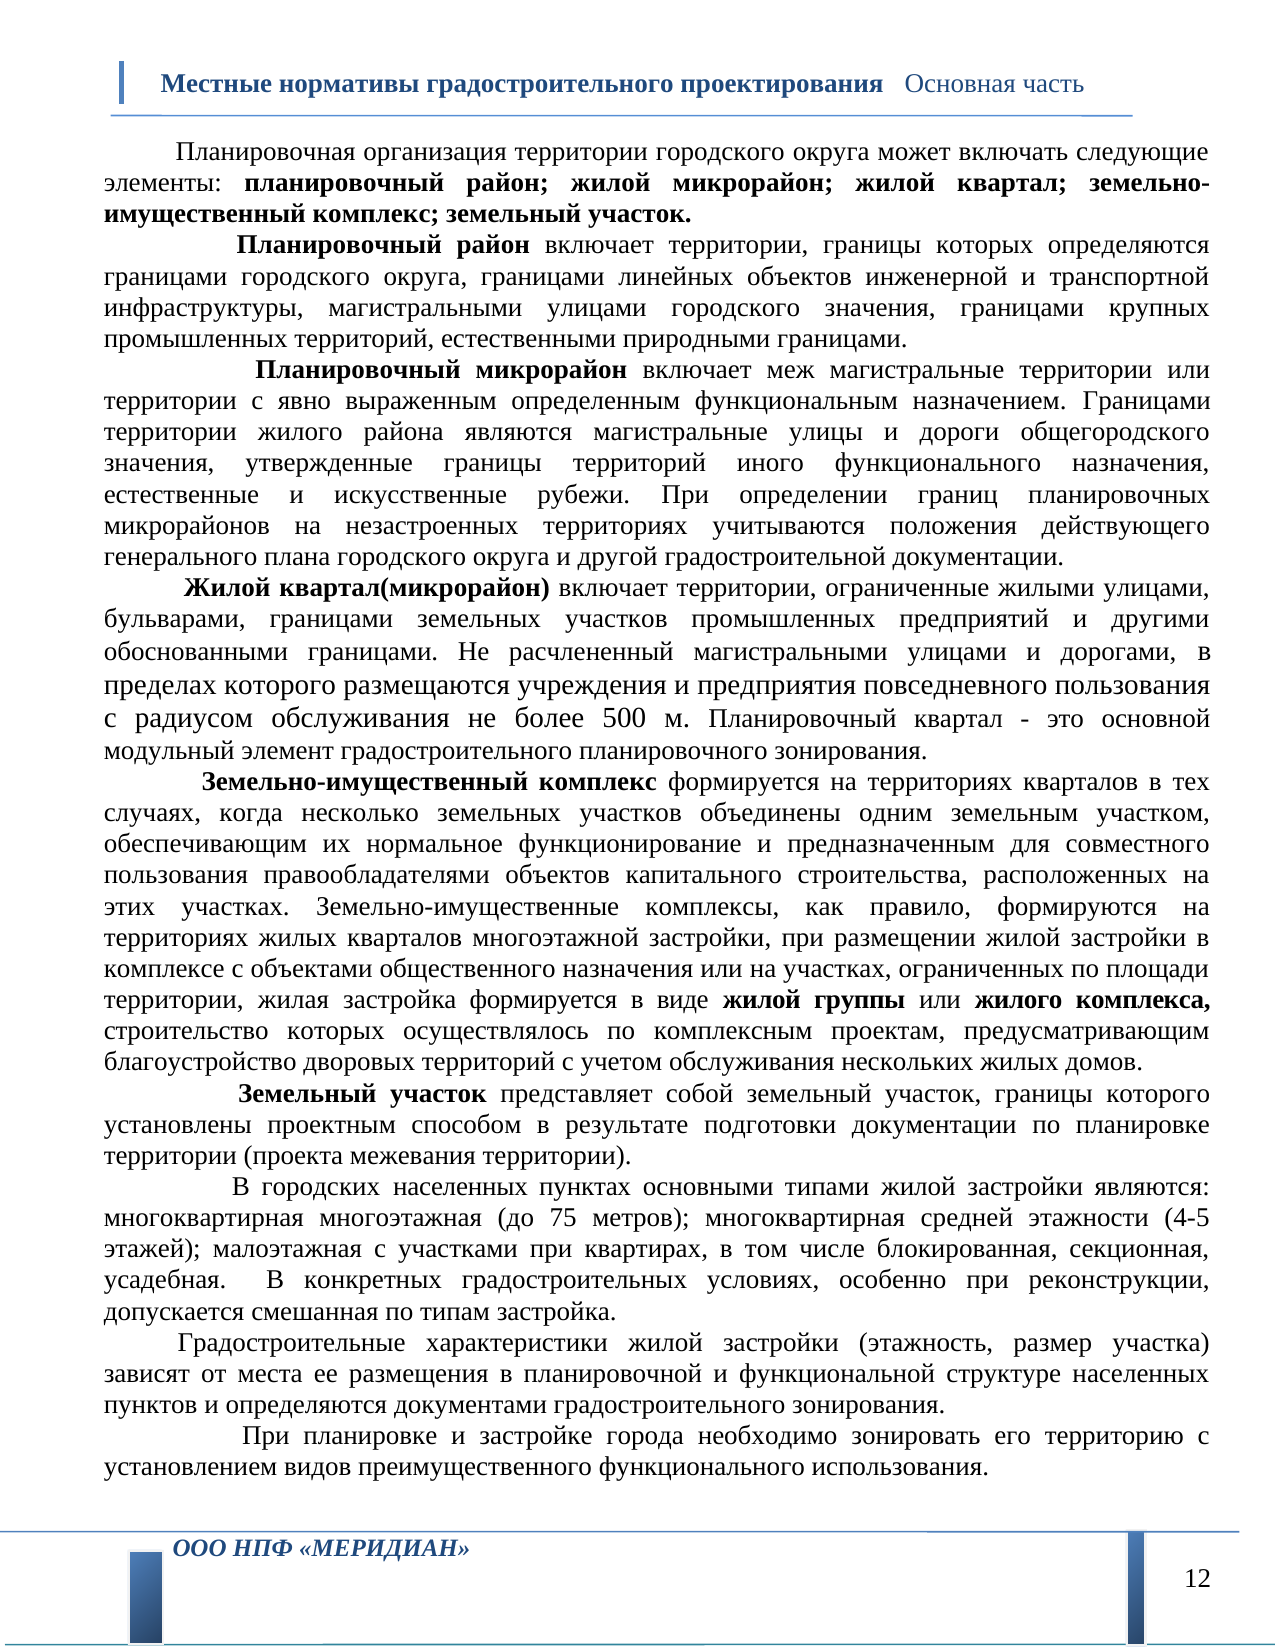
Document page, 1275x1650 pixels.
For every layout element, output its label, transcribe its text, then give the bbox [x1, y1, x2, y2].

text Жилой квартал(микрорайон) включает территории, ограниченные жилыми улицами, бульварами, границами земельных участков промышленных предприятий и другими обоснованными границами. Не расчлененный магистральными улицами и дорогами, в пределах которого размещаются учреждения и предприятия повседневного пользования с радиусом обслуживания не более 500 м. Планировочный квартал - это основной модульный элемент градостроительного планировочного зонирования. [103, 571, 1211, 765]
text Планировочный микрорайон включает меж магистральные территории или территории с явно выраженным определенным функциональным назначением. Границами территории жилого района являются магистральные улицы и дороги общегородского значения, утвержденные границы территорий иного функционального назначения, естественные и искусственные рубежи. При определении границ планировочных микрорайонов на незастроенных территориях учитываются положения действующего генерального плана городского округа и другой градостроительной документации. [103, 353, 1211, 571]
text Градостроительные характеристики жилой застройки (этажность, размер участка) зависят от места ее размещения в планировочной и функциональной структуре населенных пунктов и определяются документами градостроительного зонирования. [103, 1326, 1211, 1419]
text В городских населенных пунктах основными типами жилой застройки являются: многоквартирная многоэтажная (до ); многоквартирная средней этажности (4-5 этажей); малоэтажная с участками при квартирах, в том числе блокированная, секционная, усадебная. В конкретных градостроительных условиях, особенно при реконструкции, допускается смешанная по типам застройка. [103, 1170, 1211, 1326]
text Планировочная организация территории городского округа может включать следующие элементы: планировочный район; жилой микрорайон; жилой квартал; земельно-имущественный комплекс; земельный участок. [103, 135, 1211, 228]
text Планировочный район включает территории, границы которых определяются границами городского округа, границами линейных объектов инженерной и транспортной инфраструктуры, магистральными улицами городского значения, границами крупных промышленных территорий, естественными природными границами. [103, 228, 1211, 353]
text Земельно-имущественный комплекс формируется на территориях кварталов в тех случаях, когда несколько земельных участков объединены одним земельным участком, обеспечивающим их нормальное функционирование и предназначенным для совместного пользования правообладателями объектов капитального строительства, расположенных на этих участках. Земельно-имущественные комплексы, как правило, формируются на территориях жилых кварталов многоэтажной застройки, при размещении жилой застройки в комплексе с объектами общественного назначения или на участках, ограниченных по площади территории, жилая застройка формируется в виде жилой группы или жилого комплекса, строительство которых осуществлялось по комплексным проектам, предусматривающим благоустройство дворовых территорий с учетом обслуживания нескольких жилых домов. [103, 765, 1211, 1077]
text При планировке и застройке города необходимо зонировать его территорию с установлением видов преимущественного функционального использования. [103, 1419, 1211, 1482]
text Земельный участок представляет собой земельный участок, границы которого установлены проектным способом в результате подготовки документации по планировке территории (проекта межевания территории). [103, 1077, 1211, 1170]
